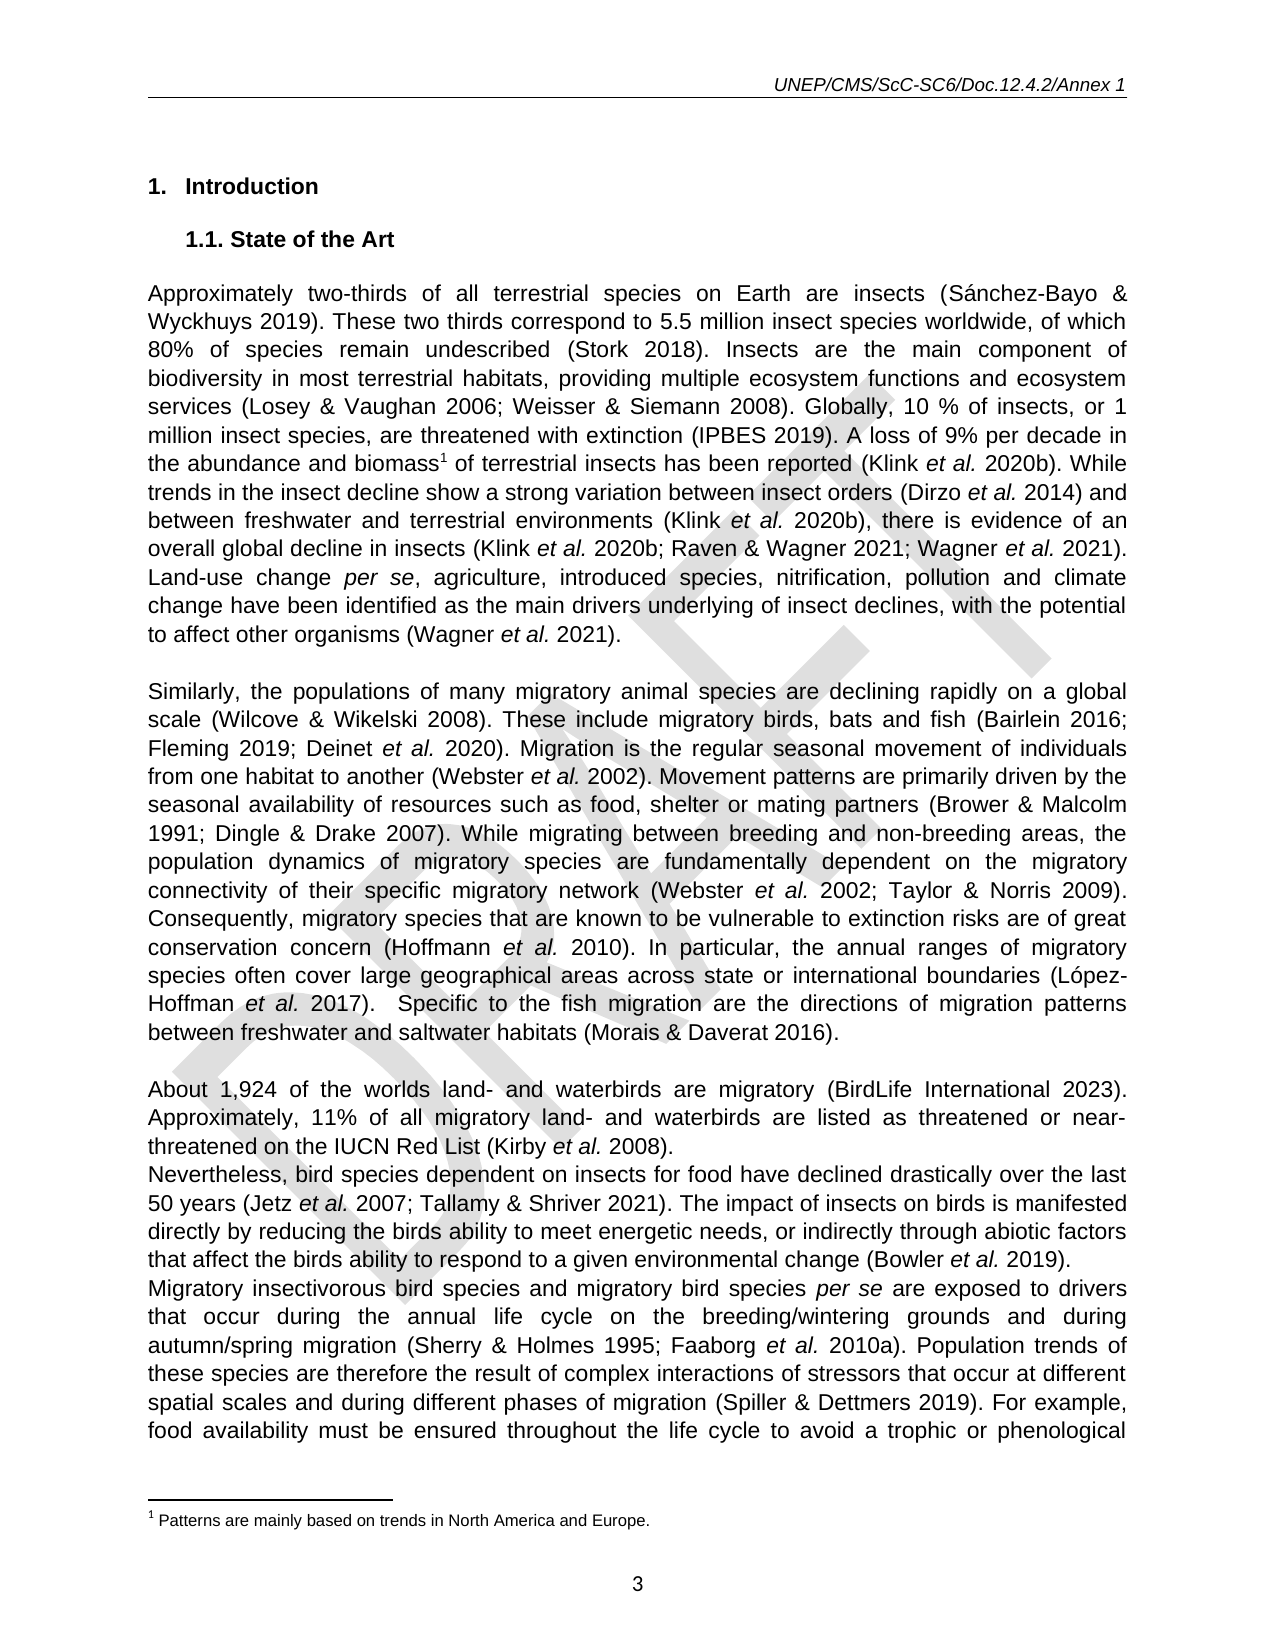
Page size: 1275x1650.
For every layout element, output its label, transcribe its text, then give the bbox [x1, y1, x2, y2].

text Similarly, the populations of many migratory animal species are declining rapidly on a global scale (Wilcove & Wikelski 2008). These include migratory birds, bats and fish (Bairlein 2016; Fleming 2019; Deinet et al. 2020). Migration is the regular seasonal movement of individuals from one habitat to another (Webster et al. 2002). Movement patterns are primarily driven by the seasonal availability of resources such as food, shelter or mating partners (Brower & Malcolm 1991; Dingle & Drake 2007). While migrating between breeding and non-breeding areas, the population dynamics of migratory species are fundamentally dependent on the migratory connectivity of their specific migratory network (Webster et al. 2002; Taylor & Norris 2009). Consequently, migratory species that are known to be vulnerable to extinction risks are of great conservation concern (Hoffmann et al. 2010). In particular, the annual ranges of migratory species often cover large geographical areas across state or international boundaries (López-Hoffman et al. 2017). Specific to the fish migration are the directions of migration patterns between freshwater and saltwater habitats (Morais & Daverat 2016). [148, 678, 1127, 1045]
text Nevertheless, bird species dependent on insects for food have declined drastically over the last 50 years (Jetz et al. 2007; Tallamy & Shriver 2021). The impact of insects on birds is manifested directly by reducing the birds ability to meet energetic needs, or indirectly through abiotic factors that affect the birds ability to respond to a given environmental change (Bowler et al. 2019). [148, 1161, 1127, 1273]
text State of the Art [185, 226, 1127, 252]
text Introduction [148, 173, 1127, 199]
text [148, 1275, 1127, 1443]
text About 1,924 of the worlds land- and waterbirds are migratory (BirdLife International 2023). Approximately, 11% of all migratory land- and waterbirds are listed as threatened or near-threatened on the IUCN Red List (Kirby et al. 2008). [148, 1076, 1127, 1159]
text Approximately two-thirds of all terrestrial species on Earth are insects (Sánchez-Bayo & Wyckhuys 2019). These two thirds correspond to 5.5 million insect species worldwide, of which 80% of species remain undescribed (Stork 2018). Insects are the main component of biodiversity in most terrestrial habitats, providing multiple ecosystem functions and ecosystem services (Losey & Vaughan 2006; Weisser & Siemann 2008). Globally, 10 % of insects, or 1 million insect species, are threatened with extinction (IPBES 2019). A loss of 9% per decade in the abundance and biomass of terrestrial insects has been reported (Klink et al. 2020b). While trends in the insect decline show a strong variation between insect orders (Dirzo et al. 2014) and between freshwater and terrestrial environments (Klink et al. 2020b), there is evidence of an overall global decline in insects (Klink et al. 2020b; Raven & Wagner 2021; Wagner et al. 2021). Land-use change per se, agriculture, introduced species, nitrification, pollution and climate change have been identified as the main drivers underlying of insect declines, with the potential to affect other organisms (Wagner et al. 2021). [148, 279, 1127, 647]
